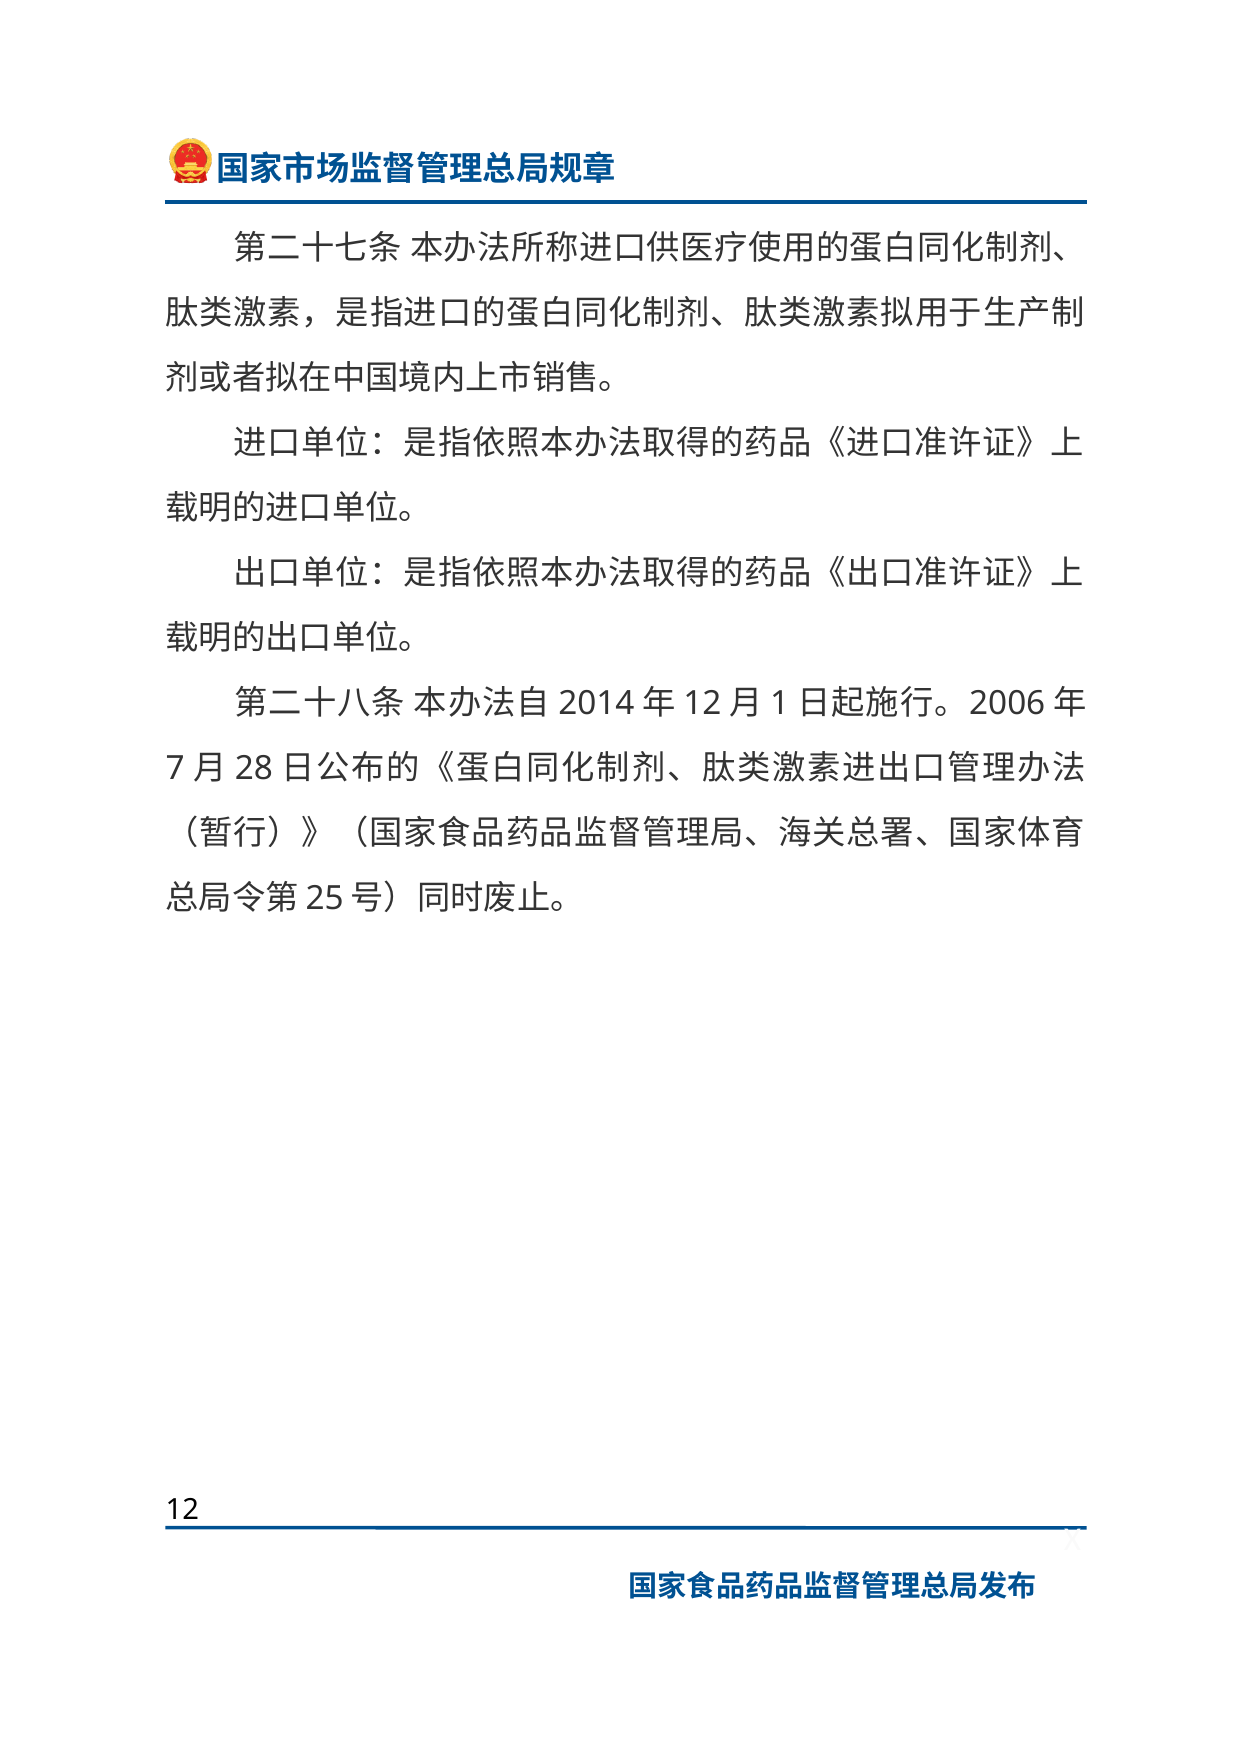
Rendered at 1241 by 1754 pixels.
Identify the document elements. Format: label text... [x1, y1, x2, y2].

text 进口单位：是指依照本办法取得的药品《进口准许证》上载明的进口单位。 [165, 408, 1087, 538]
picture [165, 136, 216, 187]
text 第二十七条 本办法所称进口供医疗使用的蛋白同化制剂、肽类激素，是指进口的蛋白同化制剂、肽类激素拟用于生产制剂或者拟在中国境内上市销售。 [165, 213, 1087, 408]
text 第二十八条 本办法自2014年12月1日起施行。2006年7月28日公布的《蛋白同化制剂、肽类激素进出口管理办法（暂行）》（国家食品药品监督管理局、海关总署、国家体育总局令第25号）同时废止。 [165, 668, 1087, 928]
text 出口单位：是指依照本办法取得的药品《出口准许证》上载明的出口单位。 [165, 538, 1087, 668]
